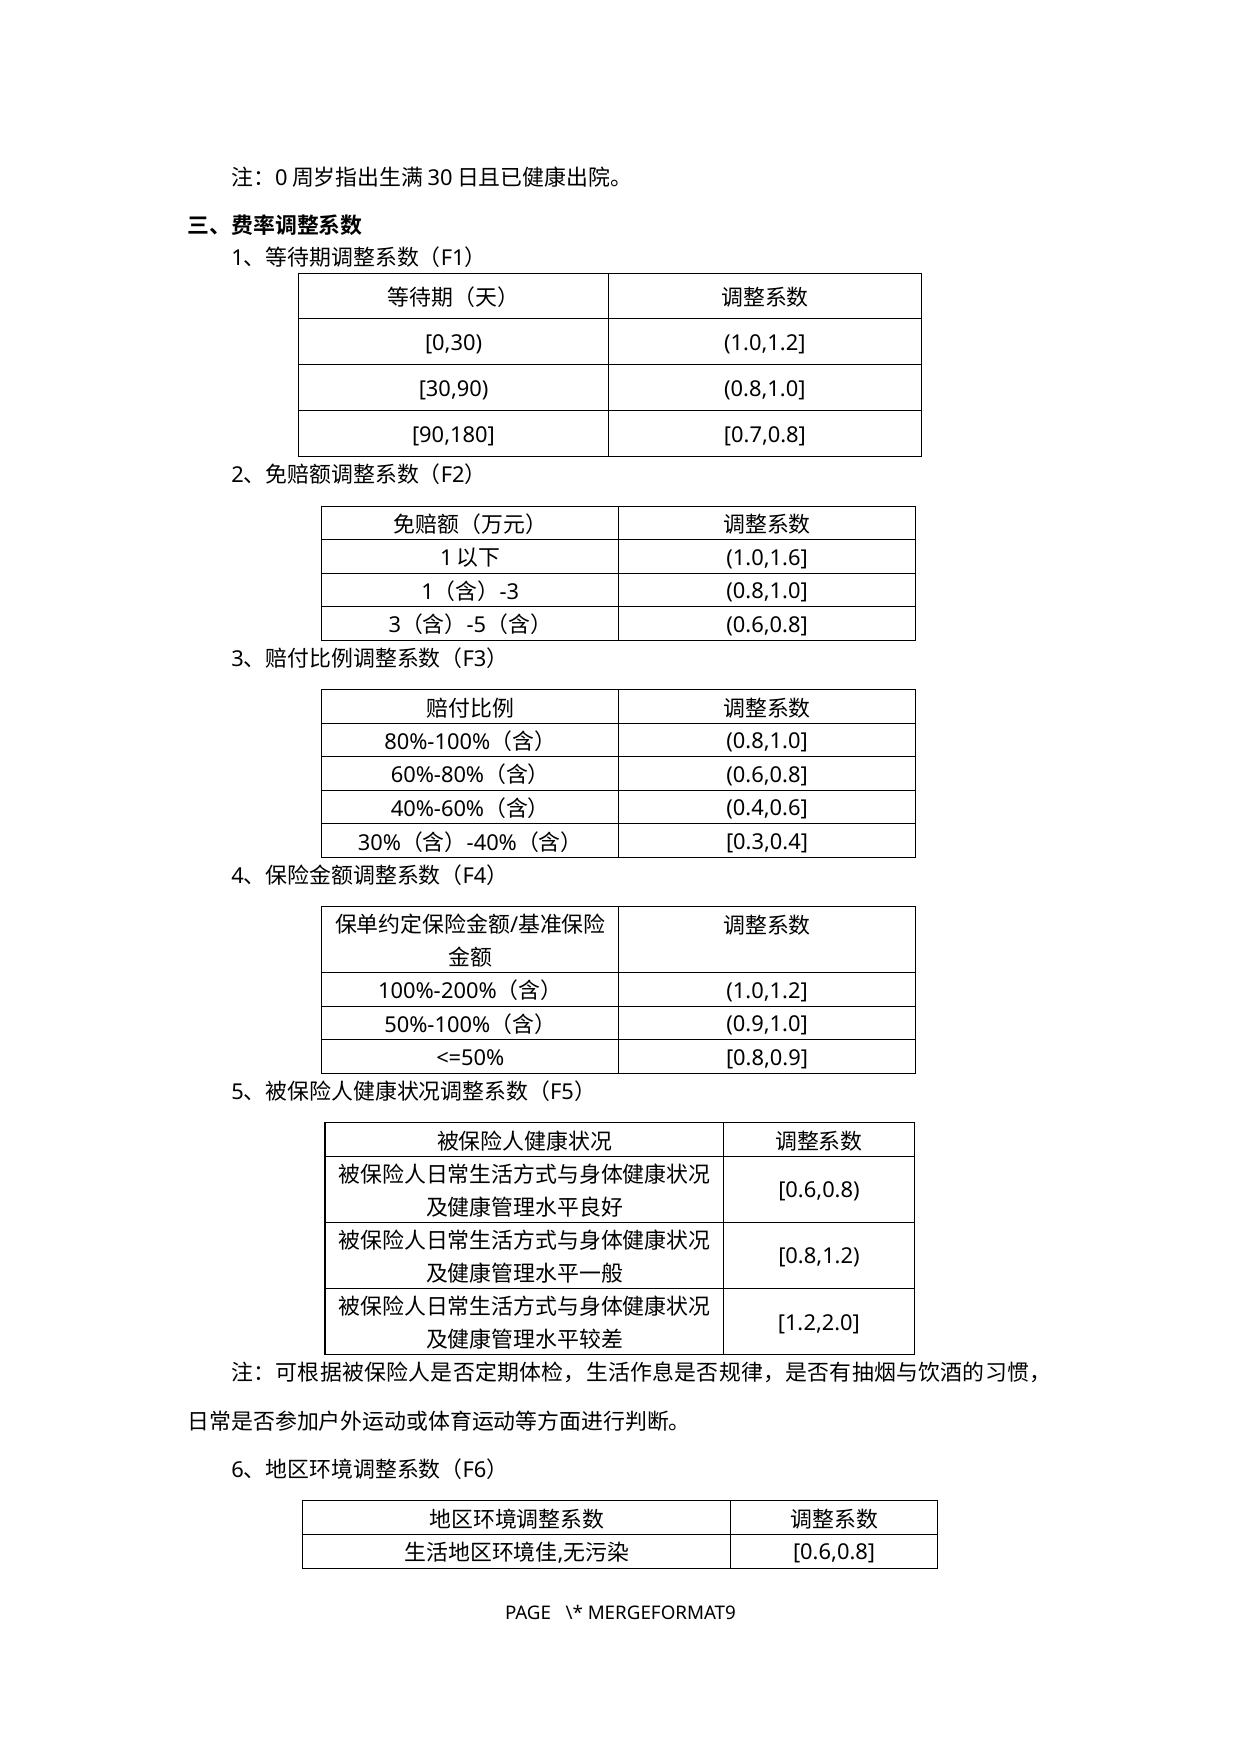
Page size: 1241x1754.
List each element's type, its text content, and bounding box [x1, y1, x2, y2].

text 3、赔付比例调整系数（F3） [187, 641, 1053, 673]
text 5、被保险人健康状况调整系数（F5） [187, 1074, 1053, 1106]
table_header 调整系数 [619, 507, 915, 539]
table_cell 100%-200%（含） [322, 973, 618, 1006]
table_cell 50%-100%（含） [322, 1007, 618, 1039]
table_header 调整系数 [619, 907, 915, 972]
table_cell (0.4,0.6] [619, 791, 915, 823]
text 6、地区环境调整系数（F6） [187, 1452, 1053, 1484]
text 注：可根据被保险人是否定期体检，生活作息是否规律，是否有抽烟与饮酒的习惯，日常是否参加户外运动或体育运动等方面进行判断。 [187, 1355, 1053, 1436]
table_cell (0.6,0.8] [619, 757, 915, 790]
table_cell 1以下 [322, 540, 618, 573]
text 2、免赔额调整系数（F2） [187, 457, 1053, 490]
table_header 免赔额（万元） [322, 507, 618, 539]
table_cell (0.9,1.0] [619, 1007, 915, 1039]
table_cell (1.0,1.2] [609, 319, 921, 364]
table_header 赔付比例 [322, 690, 618, 723]
table_cell (0.8,1.0] [609, 365, 921, 410]
table_header 等待期（天） [299, 274, 608, 318]
table_cell 80%-100%（含） [322, 724, 618, 756]
table_cell [0.8,1.2) [724, 1223, 914, 1288]
table_cell [0,30) [299, 319, 608, 364]
table_header 调整系数 [731, 1501, 937, 1534]
table_header 调整系数 [724, 1123, 914, 1156]
table_cell [0.8,0.9] [619, 1040, 915, 1073]
table_cell [0.7,0.8] [609, 411, 921, 456]
table_cell (0.8,1.0] [619, 574, 915, 606]
table_cell [0.6,0.8] [731, 1535, 937, 1567]
table_header 调整系数 [609, 274, 921, 318]
table_header 地区环境调整系数 [303, 1501, 730, 1534]
table_cell [0.6,0.8) [724, 1157, 914, 1222]
table_cell 生活地区环境佳,无污染 [303, 1535, 730, 1567]
table_cell <=50% [322, 1040, 618, 1073]
list 注：0周岁指出生满30日且已健康出院。 [187, 160, 1053, 192]
table_cell [90,180] [299, 411, 608, 456]
table_cell [1.2,2.0] [724, 1289, 914, 1354]
table_header 保单约定保险金额/基准保险金额 [322, 907, 618, 972]
table_header 被保险人健康状况 [326, 1123, 723, 1156]
text 1、等待期调整系数（F1） [187, 240, 1053, 272]
table_cell (1.0,1.2] [619, 973, 915, 1006]
table_cell [30,90) [299, 365, 608, 410]
text 4、保险金额调整系数（F4） [187, 858, 1053, 890]
text 三、费率调整系数 [187, 207, 1053, 240]
table_cell (0.8,1.0] [619, 724, 915, 756]
table_cell (1.0,1.6] [619, 540, 915, 573]
table_cell 被保险人日常生活方式与身体健康状况及健康管理水平一般 [326, 1223, 723, 1288]
table_header 调整系数 [619, 690, 915, 723]
table_cell 30%（含）-40%（含） [322, 824, 618, 857]
table_cell 3（含）-5（含） [322, 607, 618, 640]
table_cell 被保险人日常生活方式与身体健康状况及健康管理水平良好 [326, 1157, 723, 1222]
table_cell 被保险人日常生活方式与身体健康状况及健康管理水平较差 [326, 1289, 723, 1354]
table_cell [0.3,0.4] [619, 824, 915, 857]
table_cell 40%-60%（含） [322, 791, 618, 823]
table_cell 1（含）-3 [322, 574, 618, 606]
table_cell (0.6,0.8] [619, 607, 915, 640]
table_cell 60%-80%（含） [322, 757, 618, 790]
